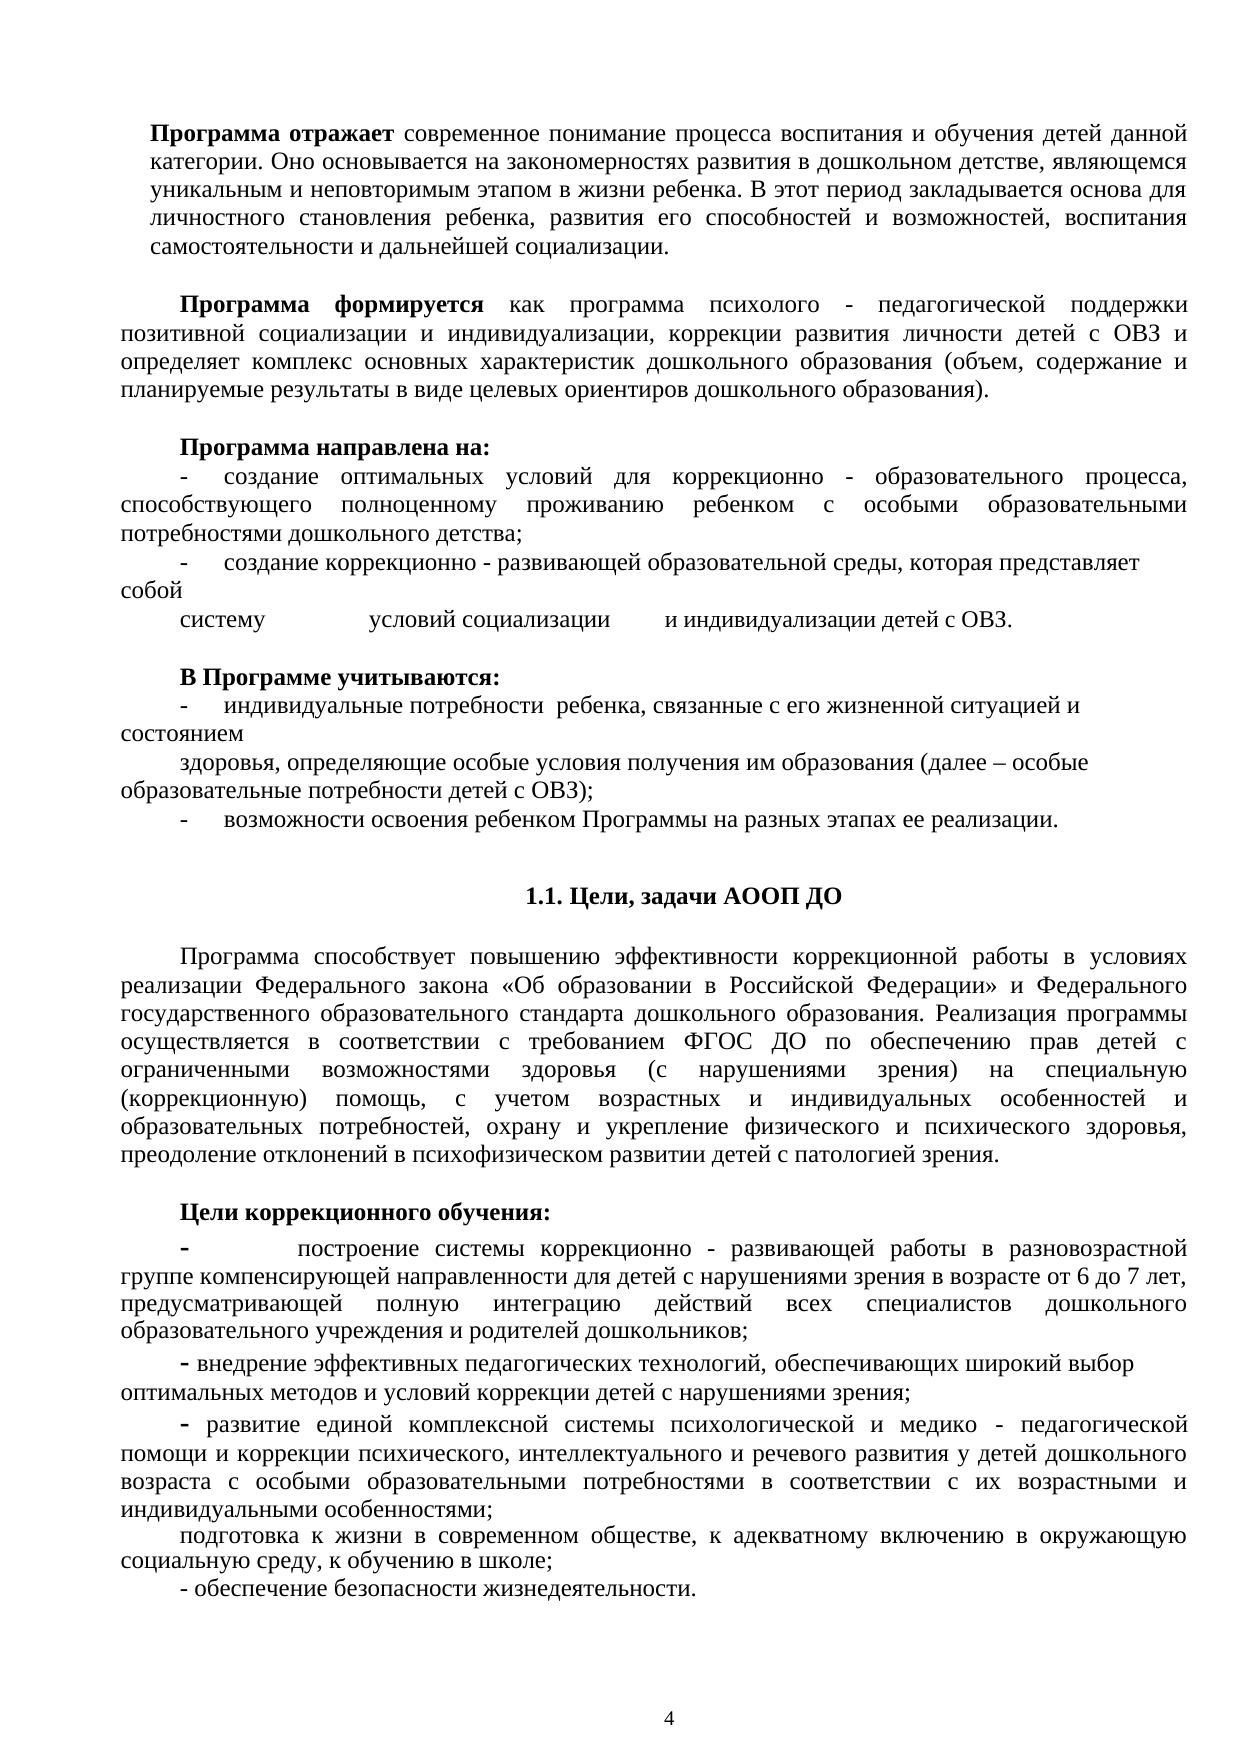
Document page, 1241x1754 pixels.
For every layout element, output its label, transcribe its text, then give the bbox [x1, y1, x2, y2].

list создание коррекционно - развивающей образовательной среды, которая представляет собой [120, 547, 1188, 604]
text Программа направлена на: [120, 432, 1188, 461]
text подготовка к жизни в современном обществе, к адекватному включению в окружающую социальную среду, к обучению в школе; [120, 1522, 1188, 1574]
text - обеспечение безопасности жизнедеятельности. [120, 1574, 1188, 1602]
text В Программе учитываются: [120, 662, 1188, 691]
text Программа способствует повышению эффективности коррекционной работы в условиях реализации Федерального закона «Об образовании в Российской Федерации» и Федерального государственного образовательного стандарта дошкольного образования. Реализация программы осуществляется в соответствии с требованием ФГОС ДО по обеспечению прав детей с ограниченными возможностями здоровья (с нарушениями зрения) на специальную (коррекционную) помощь, с учетом возрастных и индивидуальных особенностей и образовательных потребностей, охрану и укрепление физического и психического здоровья, преодоление отклонений в психофизическом развитии детей с патологией зрения. [120, 942, 1188, 1168]
text здоровья, определяющие особые условия получения им образования (далее – особые образовательные потребности детей с ОВЗ); [120, 748, 1188, 804]
text Программа отражает современное понимание процесса воспитания и обучения детей данной категории. Оно основывается на закономерностях развития в дошкольном детстве, являющемся уникальным и неповторимым этапом в жизни ребенка. В этот период закладывается основа для личностного становления ребенка, развития его способностей и возможностей, воспитания самостоятельности и дальнейшей социализации. [150, 118, 1188, 259]
list Цели, задачи АООП ДО [120, 881, 1188, 909]
text Цели коррекционного обучения: [120, 1197, 1188, 1226]
list построение системы коррекционно - развивающей работы в разновозрастной группе компенсирующей направленности для детей с нарушениями зрения в возрасте от 6 до 7 лет, предусматривающей полную интеграцию действий всех специалистов дошкольного образовательного учреждения и родителей дошкольников; [120, 1231, 1188, 1344]
text - развитие единой комплексной системы психологической и медико - педагогической помощи и коррекции психического, интеллектуального и речевого развития у детей дошкольного возраста с особыми образовательными потребностями в соответствии с их возрастными и индивидуальными особенностями; [120, 1406, 1188, 1522]
text Программа формируется как программа психолого - педагогической поддержки позитивной социализации и индивидуализации, коррекции развития личности детей с ОВЗ и определяет комплекс основных характеристик дошкольного образования (объем, содержание и планируемые результаты в виде целевых ориентиров дошкольного образования). [120, 290, 1188, 403]
text - внедрение эффективных педагогических технологий, обеспечивающих широкий выбор оптимальных методов и условий коррекции детей с нарушениями зрения; [120, 1344, 1188, 1406]
text систему условий социализации и индивидуализации детей с ОВЗ. [120, 604, 1188, 633]
list индивидуальные потребности ребенка, связанные с его жизненной ситуацией и состоянием [120, 691, 1188, 747]
list создание оптимальных условий для коррекционно - образовательного процесса, способствующего полноценному проживанию ребенком с особыми образовательными потребностями дошкольного детства; [120, 462, 1188, 546]
list возможности освоения ребенком Программы на разных этапах ее реализации. [120, 804, 1188, 833]
